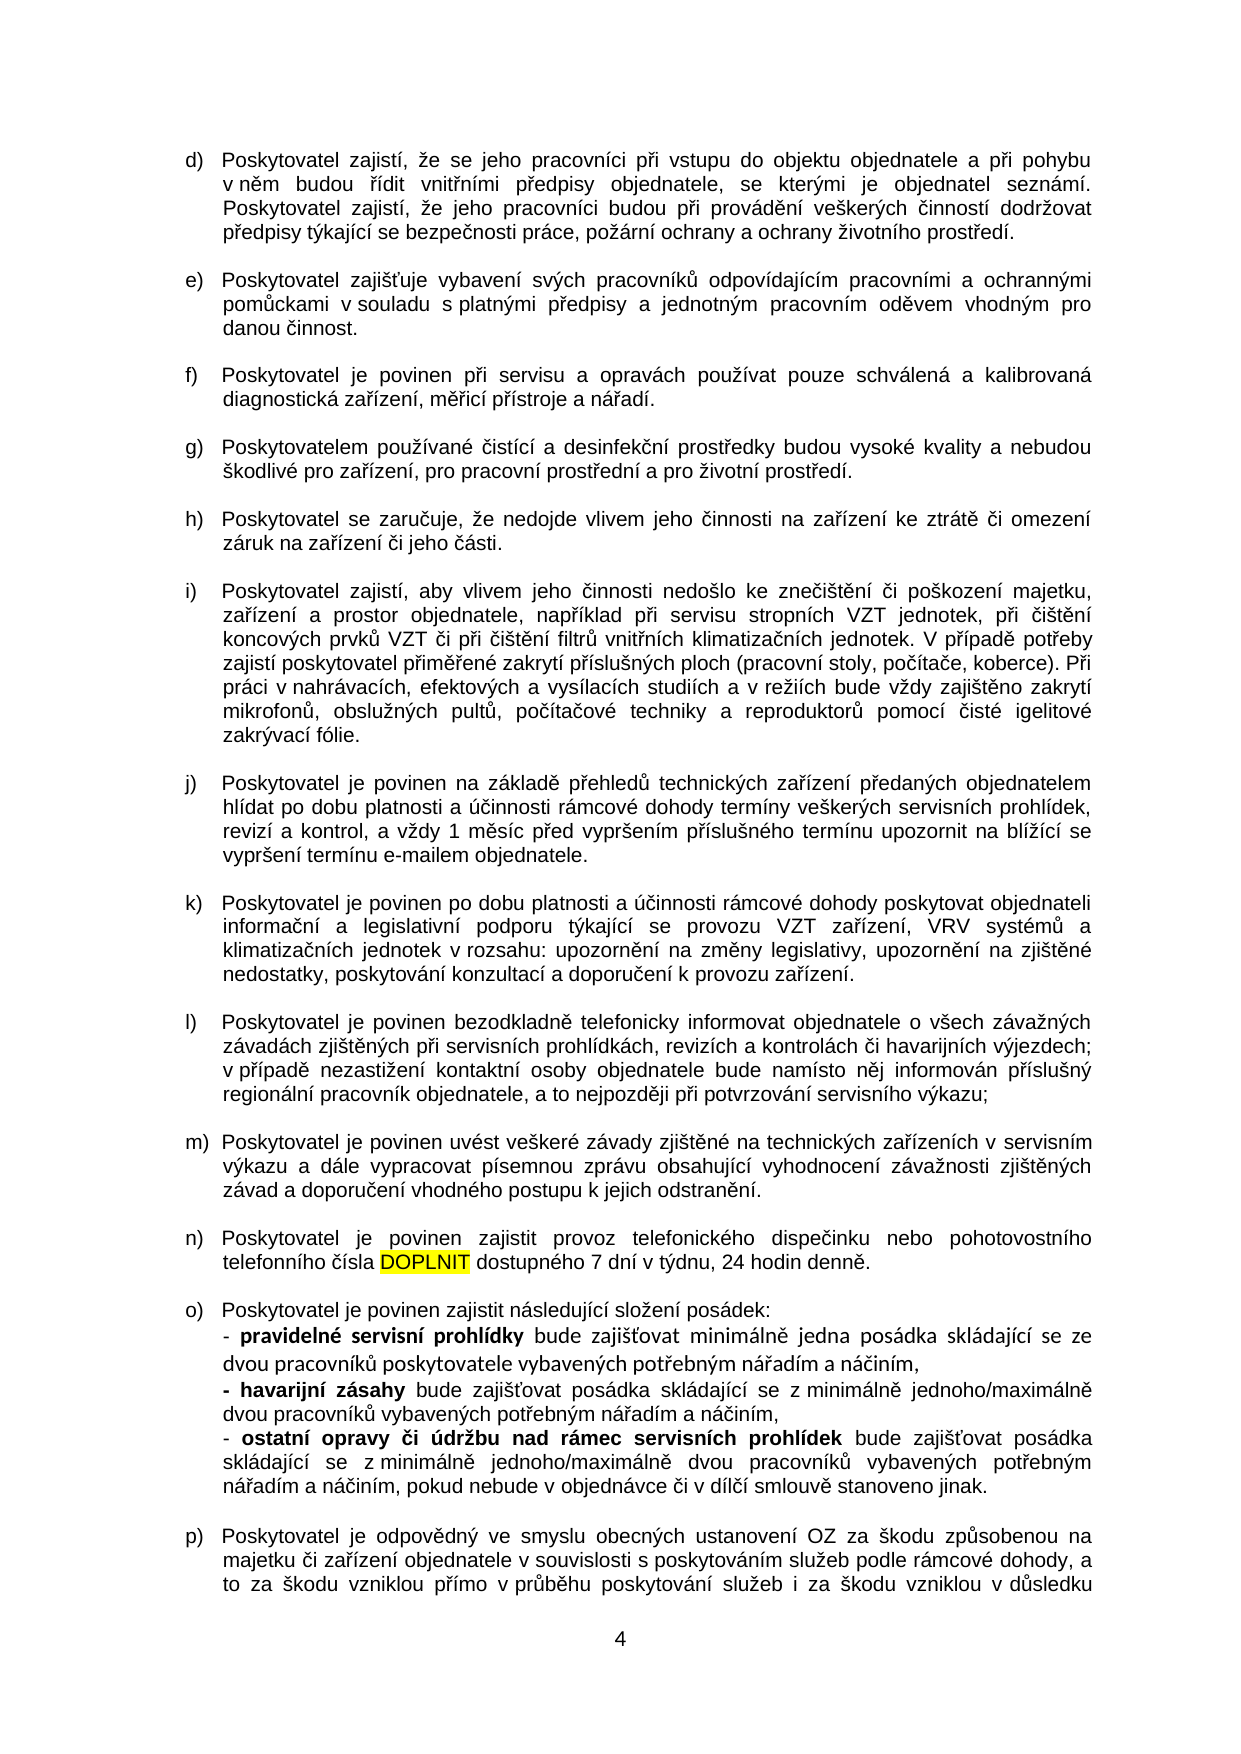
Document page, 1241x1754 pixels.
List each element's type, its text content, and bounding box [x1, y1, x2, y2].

list Poskytovatel je povinen uvést veškeré závady zjištěné na technických zařízeních v servisním výkazu a dále vypracovat písemnou zprávu obsahující vyhodnocení závažnosti zjištěných závad a doporučení vhodného postupu k jejich odstranění. [185, 1130, 1093, 1202]
list Poskytovatel je povinen na základě přehledů technických zařízení předaných objednatelem hlídat po dobu platnosti a účinnosti rámcové dohody termíny veškerých servisních prohlídek, revizí a kontrol, a vždy 1 měsíc před vypršením příslušného termínu upozornit na blížící se vypršení termínu e-mailem objednatele. [185, 771, 1093, 866]
list Poskytovatel zajišťuje vybavení svých pracovníků odpovídajícím pracovními a ochrannými pomůckami v souladu s platnými předpisy a jednotným pracovním oděvem vhodným pro danou činnost. [185, 267, 1093, 339]
list Poskytovatel je povinen při servisu a opravách používat pouze schválená a kalibrovaná diagnostická zařízení, měřicí přístroje a nářadí. [185, 363, 1093, 411]
list Poskytovatel se zaručuje, že nedojde vlivem jeho činnosti na zařízení ke ztrátě či omezení záruk na zařízení či jeho části. [185, 507, 1093, 555]
list Poskytovatel zajistí, že se jeho pracovníci při vstupu do objektu objednatele a při pohybu v něm budou řídit vnitřními předpisy objednatele, se kterými je objednatel seznámí. Poskytovatel zajistí, že jeho pracovníci budou při provádění veškerých činností dodržovat předpisy týkající se bezpečnosti práce, požární ochrany a ochrany životního prostředí. [185, 148, 1093, 243]
list Poskytovatel je povinen bezodkladně telefonicky informovat objednatele o všech závažných závadách zjištěných při servisních prohlídkách, revizích a kontrolách či havarijních výjezdech; v případě nezastižení kontaktní osoby objednatele bude namísto něj informován příslušný regionální pracovník objednatele, a to nejpozději při potvrzování servisního výkazu; [185, 1010, 1093, 1106]
list Poskytovatel je povinen zajistit následující složení posádek: [185, 1298, 1093, 1322]
list Poskytovatel je povinen po dobu platnosti a účinnosti rámcové dohody poskytovat objednateli informační a legislativní podporu týkající se provozu VZT zařízení, VRV systémů a klimatizačních jednotek v rozsahu: upozornění na změny legislativy, upozornění na zjištěné nedostatky, poskytování konzultací a doporučení k provozu zařízení. [185, 890, 1093, 986]
list Poskytovatel je povinen zajistit provoz telefonického dispečinku nebo pohotovostního telefonního čísla DOPLNIT dostupného 7 dní v týdnu, 24 hodin denně. [185, 1226, 1093, 1274]
list - havarijní zásahy bude zajišťovat posádka skládající se z minimálně jednoho/maximálně dvou pracovníků vybavených potřebným nářadím a náčiním, [223, 1378, 1093, 1426]
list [185, 1523, 1093, 1595]
list - ostatní opravy či údržbu nad rámec servisních prohlídek bude zajišťovat posádka skládající se z minimálně jednoho/maximálně dvou pracovníků vybavených potřebným nářadím a náčiním, pokud nebude v objednávce či v dílčí smlouvě stanoveno jinak. [223, 1426, 1093, 1497]
text - pravidelné servisní prohlídky bude zajišťovat minimálně jedna posádka skládající se ze dvou pracovníků poskytovatele vybavených potřebným nářadím a náčiním, [223, 1322, 1093, 1378]
list Poskytovatelem používané čistící a desinfekční prostředky budou vysoké kvality a nebudou škodlivé pro zařízení, pro pracovní prostřední a pro životní prostředí. [185, 435, 1093, 483]
list Poskytovatel zajistí, aby vlivem jeho činnosti nedošlo ke znečištění či poškození majetku, zařízení a prostor objednatele, například při servisu stropních VZT jednotek, při čištění koncových prvků VZT či při čištění filtrů vnitřních klimatizačních jednotek. V případě potřeby zajistí poskytovatel přiměřené zakrytí příslušných ploch (pracovní stoly, počítače, koberce). Při práci v nahrávacích, efektových a vysílacích studiích a v režiích bude vždy zajištěno zakrytí mikrofonů, obslužných pultů, počítačové techniky a reproduktorů pomocí čisté igelitové zakrývací fólie. [185, 579, 1093, 747]
